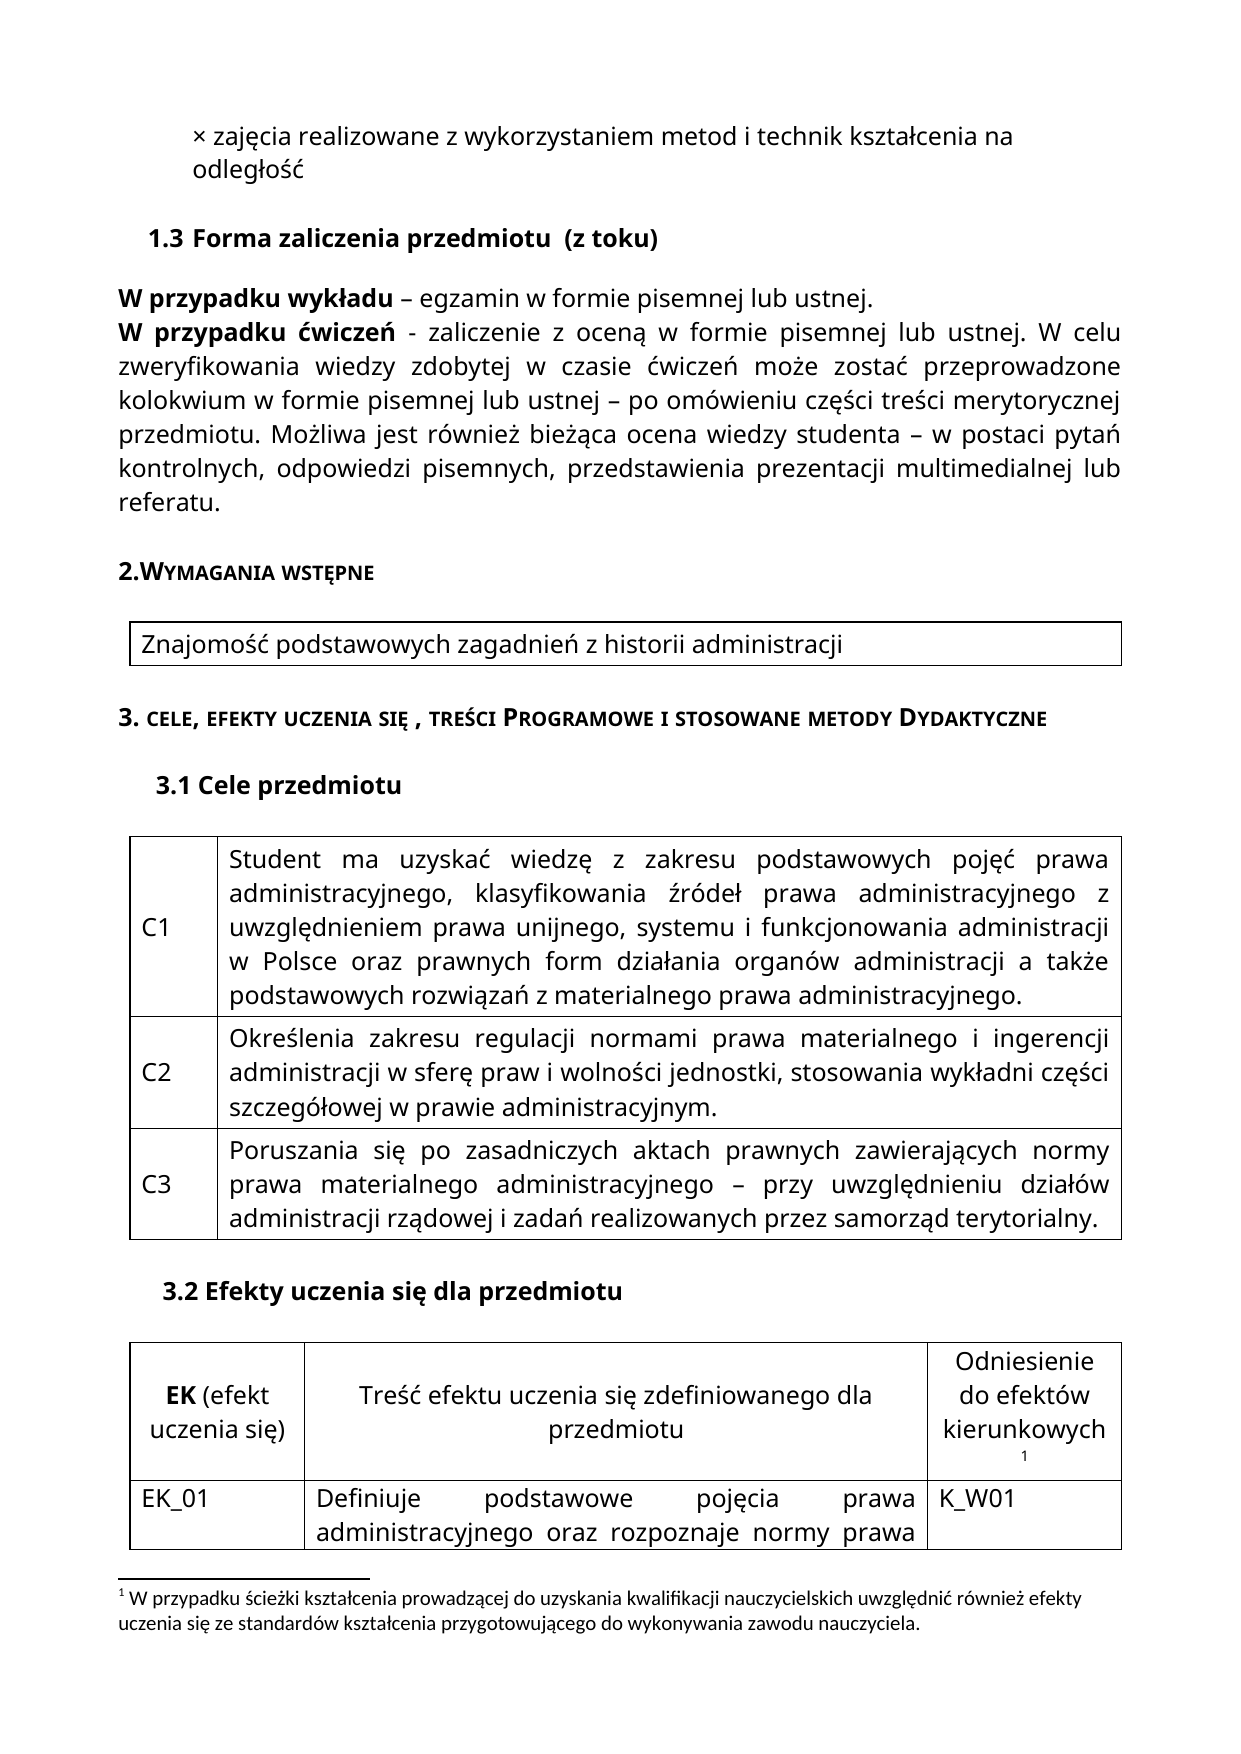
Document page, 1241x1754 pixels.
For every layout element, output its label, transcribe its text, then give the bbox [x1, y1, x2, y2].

table_cell C2 [131, 1017, 217, 1127]
text W przypadku ćwiczeń - zaliczenie z oceną w formie pisemnej lub ustnej. W celu zweryfikowania wiedzy zdobytej w czasie ćwiczeń może zostać przeprowadzone kolokwium w formie pisemnej lub ustnej – po omówieniu części treści merytorycznej przedmiotu. Możliwa jest również bieżąca ocena wiedzy studenta – w postaci pytań kontrolnych, odpowiedzi pisemnych, przedstawienia prezentacji multimedialnej lub referatu. [118, 315, 1122, 519]
text 3. cele, efekty uczenia się , treści Programowe i stosowane metody Dydaktyczne [118, 700, 1122, 734]
text 3.2 Efekty uczenia się dla przedmiotu [162, 1274, 1122, 1308]
table_header EK (efekt uczenia się) [131, 1343, 304, 1479]
text 3.1 Cele przedmiotu [156, 768, 1122, 802]
text × zajęcia realizowane z wykorzystaniem metod i technik kształcenia na odległość [192, 118, 1122, 186]
text 2.Wymagania wstępne [118, 553, 1122, 587]
table_cell EK_01 [131, 1481, 304, 1549]
table_header Treść efektu uczenia się zdefiniowanego dla przedmiotu [305, 1343, 927, 1479]
text W przypadku wykładu – egzamin w formie pisemnej lub ustnej. [118, 281, 1122, 315]
table_header Znajomość podstawowych zagadnień z historii administracji [131, 623, 1121, 665]
text 1.3 Forma zaliczenia przedmiotu (z toku) [148, 220, 1122, 254]
table_cell Poruszania się po zasadniczych aktach prawnych zawierających normy prawa materialnego administracyjnego – przy uwzględnieniu działów administracji rządowej i zadań realizowanych przez samorząd terytorialny. [218, 1129, 1121, 1239]
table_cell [305, 1481, 927, 1549]
table_cell Określenia zakresu regulacji normami prawa materialnego i ingerencji administracji w sferę praw i wolności jednostki, stosowania wykładni części szczegółowej w prawie administracyjnym. [218, 1017, 1121, 1127]
table_header C1 [131, 837, 217, 1016]
table_header Odniesienie do efektów kierunkowych [928, 1343, 1121, 1479]
table_header Student ma uzyskać wiedzę z zakresu podstawowych pojęć prawa administracyjnego, klasyfikowania źródeł prawa administracyjnego z uwzględnieniem prawa unijnego, systemu i funkcjonowania administracji w Polsce oraz prawnych form działania organów administracji a także podstawowych rozwiązań z materialnego prawa administracyjnego. [218, 837, 1121, 1016]
table_cell K_W01 [928, 1481, 1121, 1549]
table_cell C3 [131, 1129, 217, 1239]
